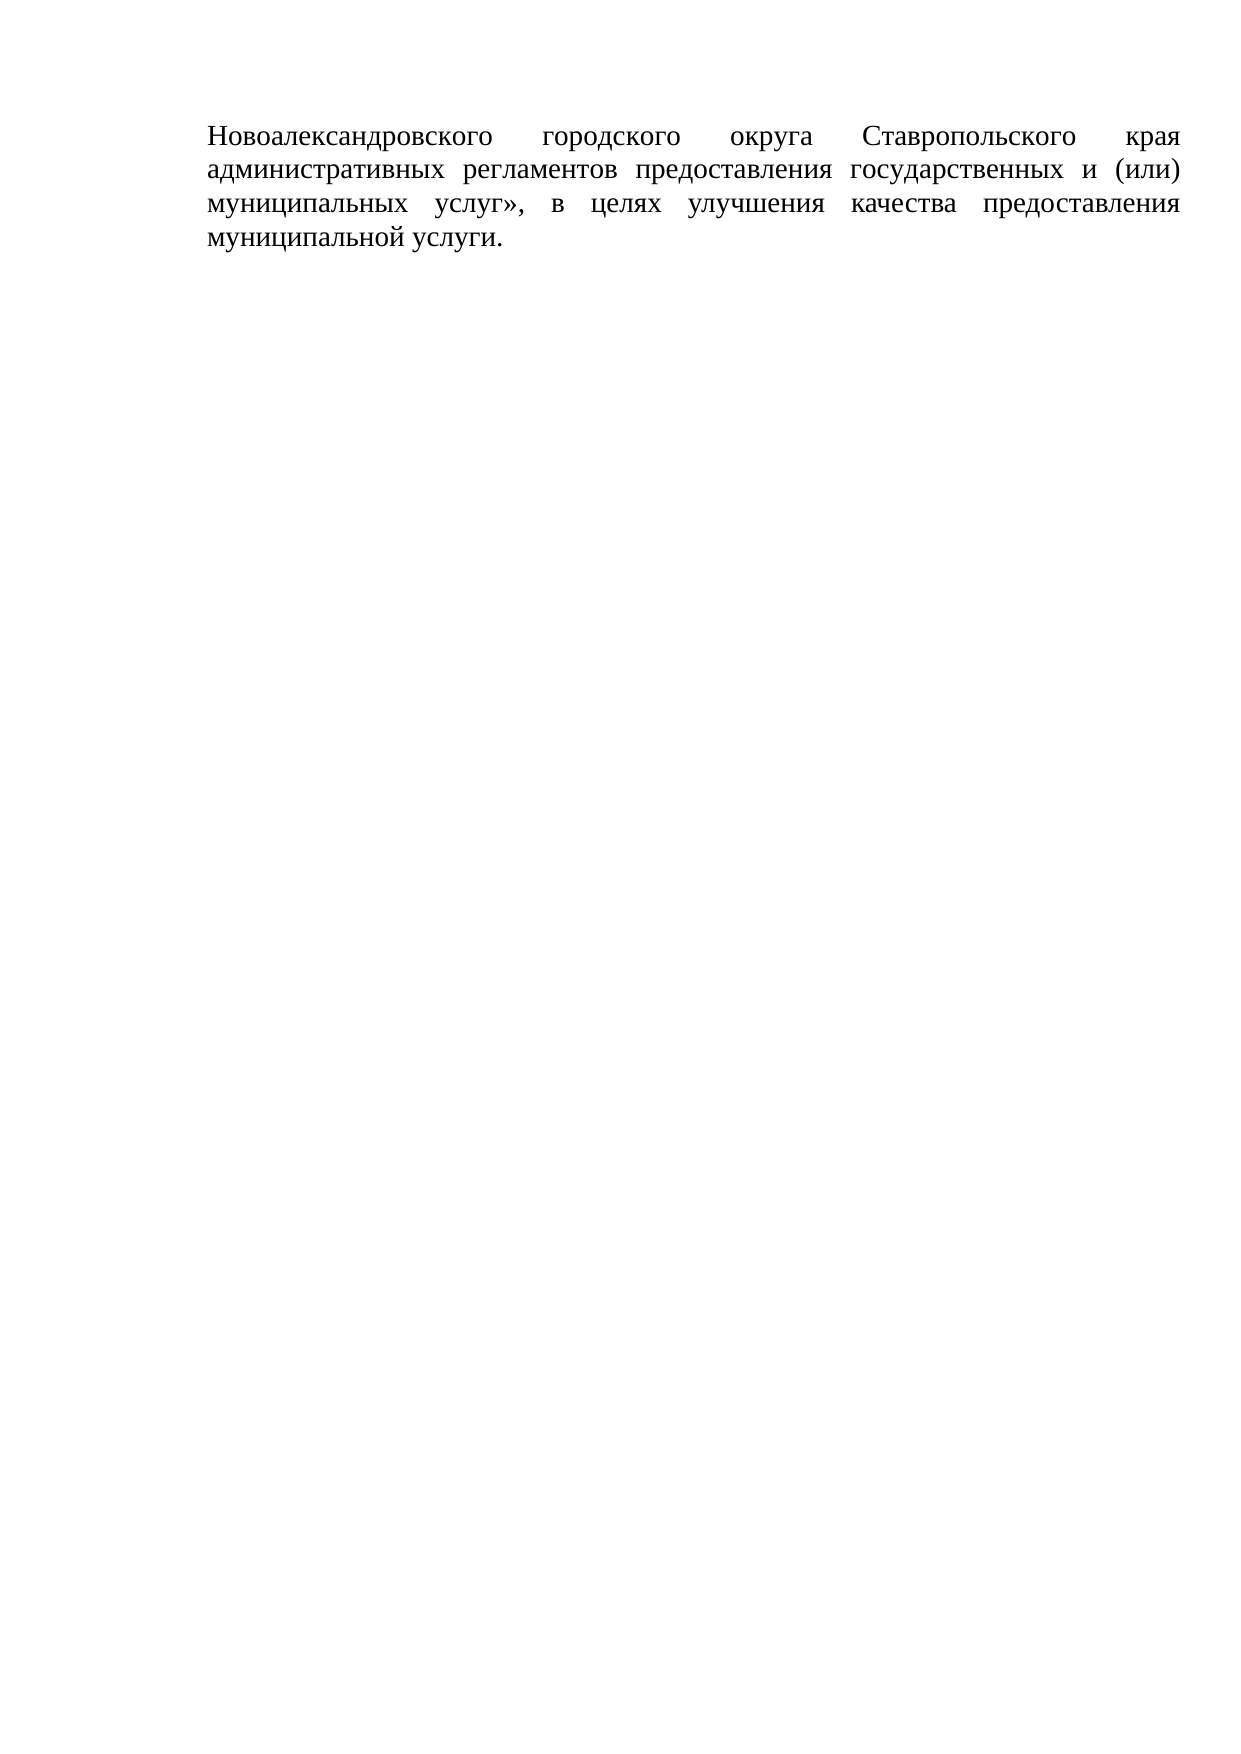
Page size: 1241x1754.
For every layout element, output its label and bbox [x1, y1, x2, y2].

text [207, 118, 1181, 252]
